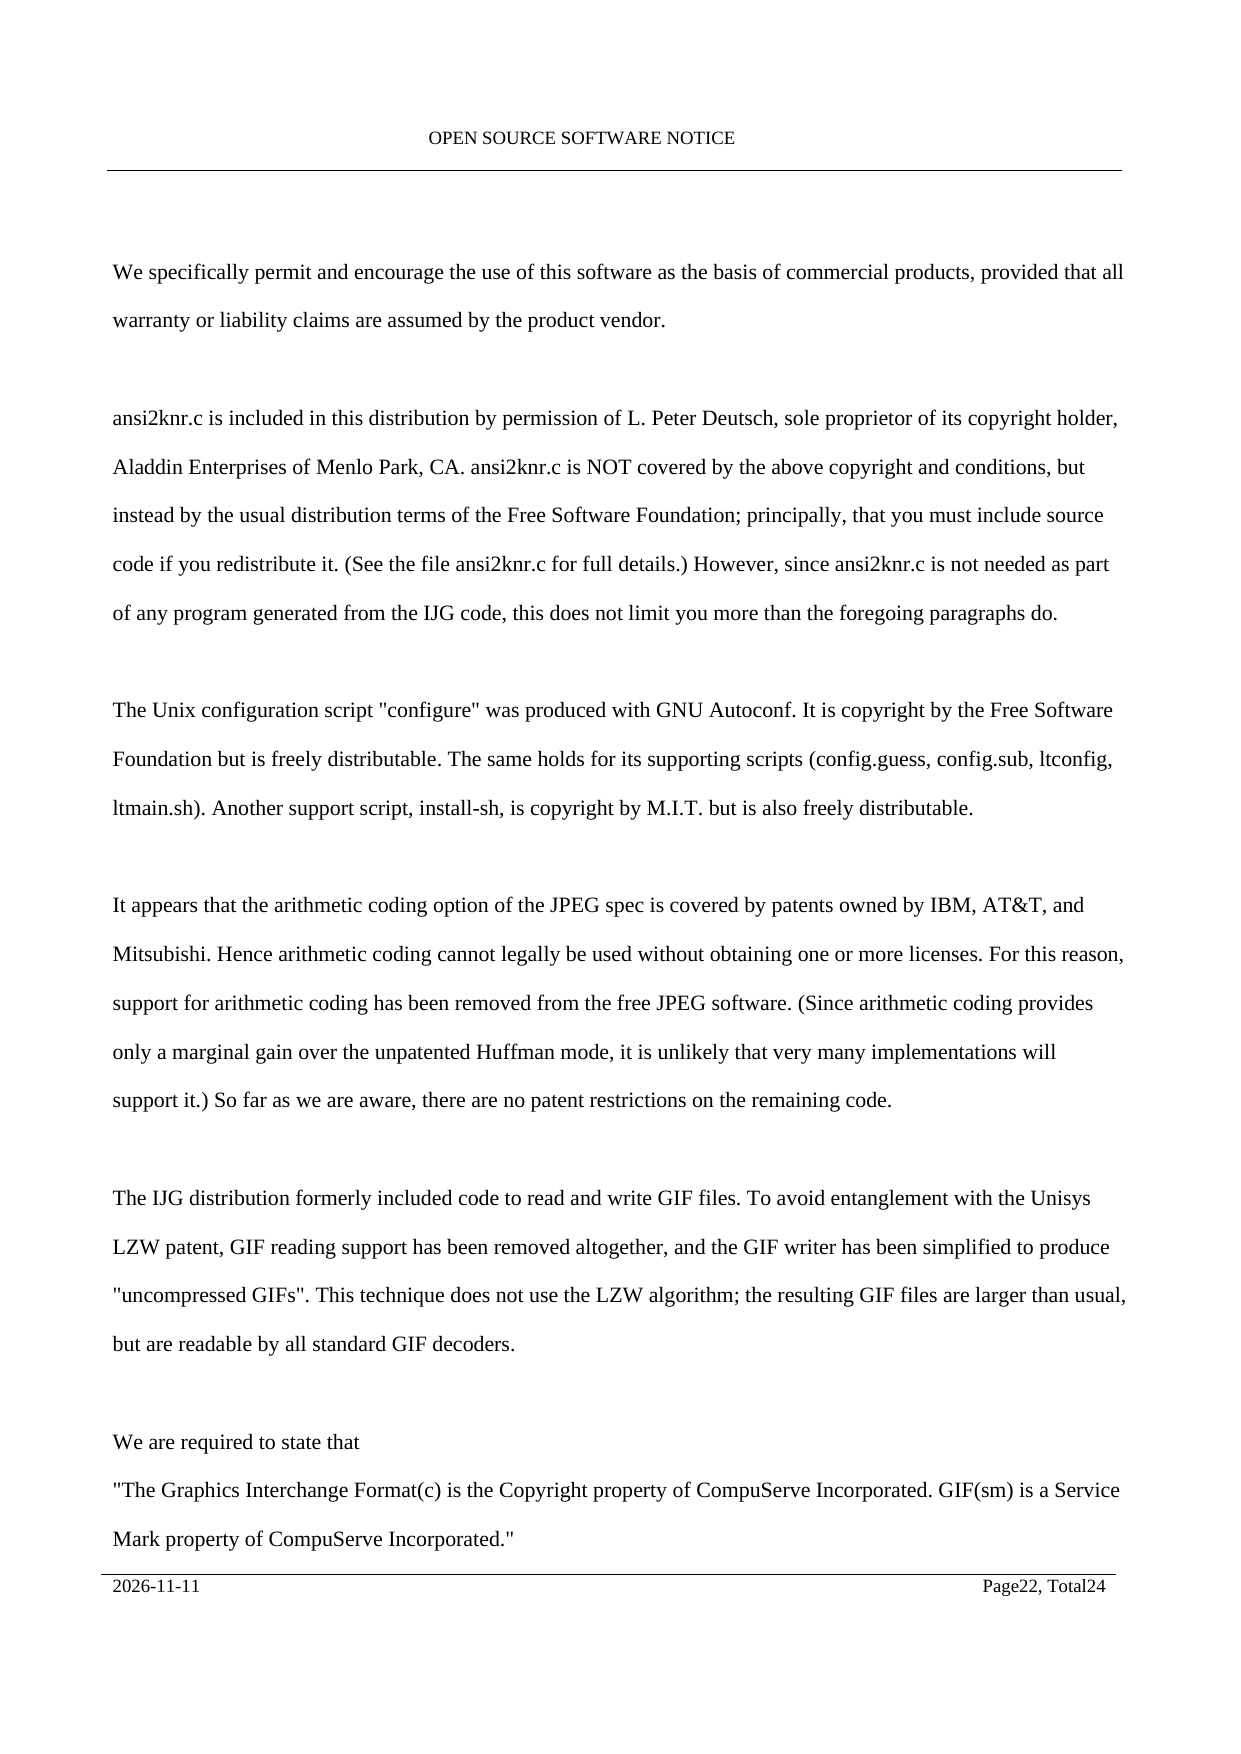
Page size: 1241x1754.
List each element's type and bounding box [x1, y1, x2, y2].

text [112, 206, 1128, 1555]
